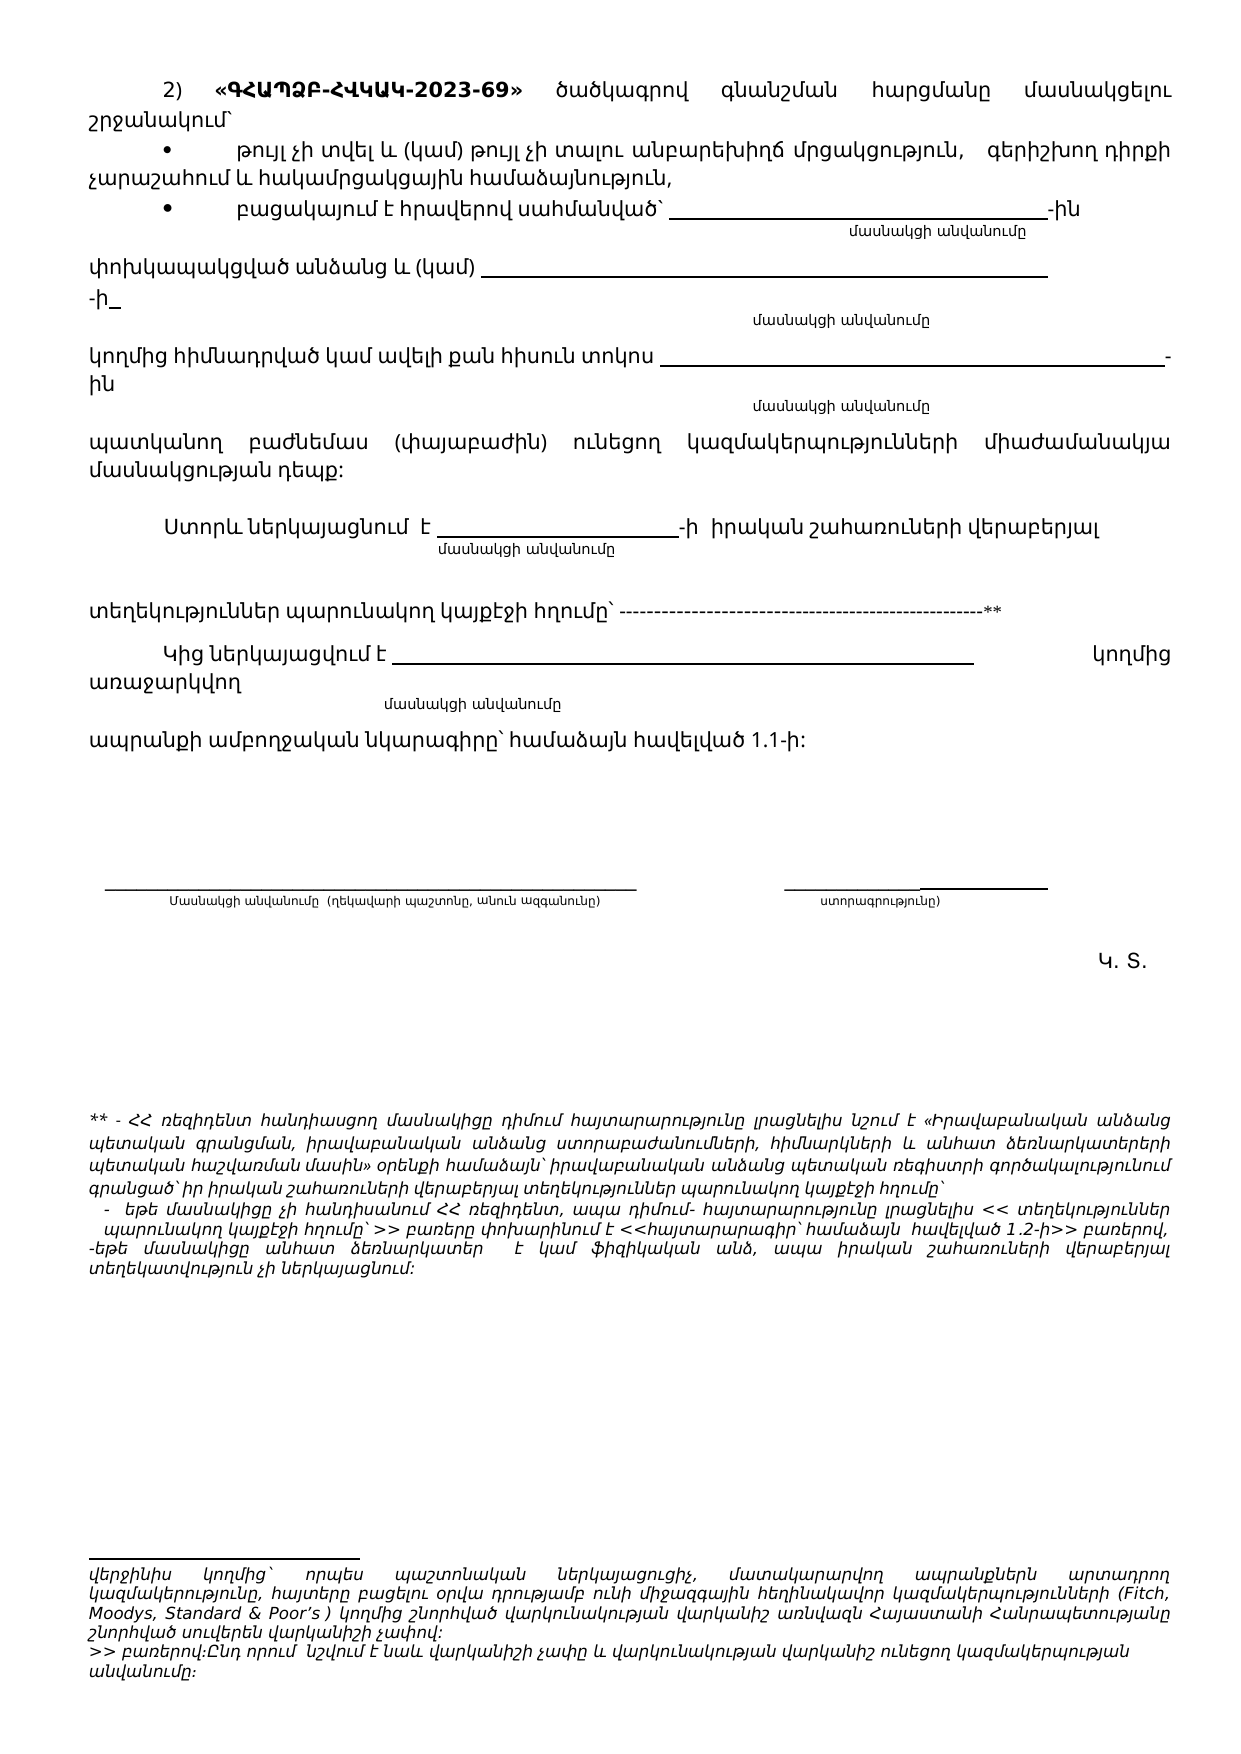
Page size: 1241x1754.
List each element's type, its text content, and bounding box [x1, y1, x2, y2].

text տեղեկություններ պարունակող կայքէջի հղումը՝ ----------------------------------------------------** [89, 596, 1171, 625]
list բացակայում է հրավերով սահմանված` -ին [89, 192, 1171, 223]
text Ստորև ներկայացնում է -ի իրական շահառուների վերաբերյալ [164, 512, 1171, 541]
text Կ. Տ. [89, 949, 1171, 973]
list թույլ չի տվել և (կամ) թույլ չի տալու անբարեխիղճ մրցակցություն, գերիշխող դիրքի չարաշահում և հակամրցակցային համաձայնություն, [89, 135, 1171, 192]
text մասնակցի անվանումը [89, 223, 1171, 252]
text ** - ՀՀ ռեզիդենտ հանդիասցող մասնակիցը դիմում հայտարարությունը լրացնելիս նշում է «Իրավաբանական անձանց պետական գրանցման, իրավաբանական անձանց ստորաբաժանումների, հիմնարկների և անհատ ձեռնարկատերերի պետական հաշվառման մասին» օրենքի համաձայն՝ իրավաբանական անձանց պետական ռեգիստրի գործակալությունում գրանցած՝ իր իրական շահառուների վերաբերյալ տեղեկություններ պարունակող կայքէջի հղումը՝ [89, 1109, 1171, 1199]
text մասնակցի անվանումը [89, 541, 1171, 570]
text ապրանքի ամբողջական նկարագիրը՝ համաձայն հավելված 1.1-ի: [89, 725, 1171, 753]
text - եթե մասնակիցը չի հանդիսանում ՀՀ ռեզիդենտ, ապա դիմում- հայտարարությունը լրացնելիս << տեղեկություններ պարունակող կայքէջի հղումը՝ >> բառերը փոխարինում է <<հայտարարագիր՝ համաձայն հավելված 1․2-ի>> բառերով, [103, 1199, 1171, 1239]
text ___________________________________________________ _____________ Մասնակցի անվանումը (ղեկավարի պաշտոնը, անուն ազգանունը) ստորագրությունը) [89, 867, 1171, 920]
text -եթե մասնակիցը անհատ ձեռնարկատեր է կամ ֆիզիկական անձ, ապա իրական շահառուների վերաբերյալ տեղեկատվություն չի ներկայացնում: [89, 1239, 1171, 1278]
text կողմից հիմնադրված կամ ավելի քան հիսուն տոկոս -ին [89, 341, 1171, 398]
text մասնակցի անվանումը [89, 696, 1171, 725]
text պատկանող բաժնեմաս (փայաբաժին) ունեցող կազմակերպությունների միաժամանակյա մասնակցության դեպք: [89, 427, 1171, 484]
text մասնակցի անվանումը [89, 398, 1171, 427]
text փոխկապակցված անձանց և (կամ) -ի [89, 252, 1171, 312]
text Կից ներկայացվում է կողմից առաջարկվող [89, 639, 1171, 696]
text մասնակցի անվանումը [89, 312, 1171, 341]
text 2) «ԳՀԱՊՁԲ-ՀՎԿԱԿ-2023-69» ծածկագրով գնանշման հարցմանը մասնակցելու շրջանակում` [89, 75, 1171, 135]
